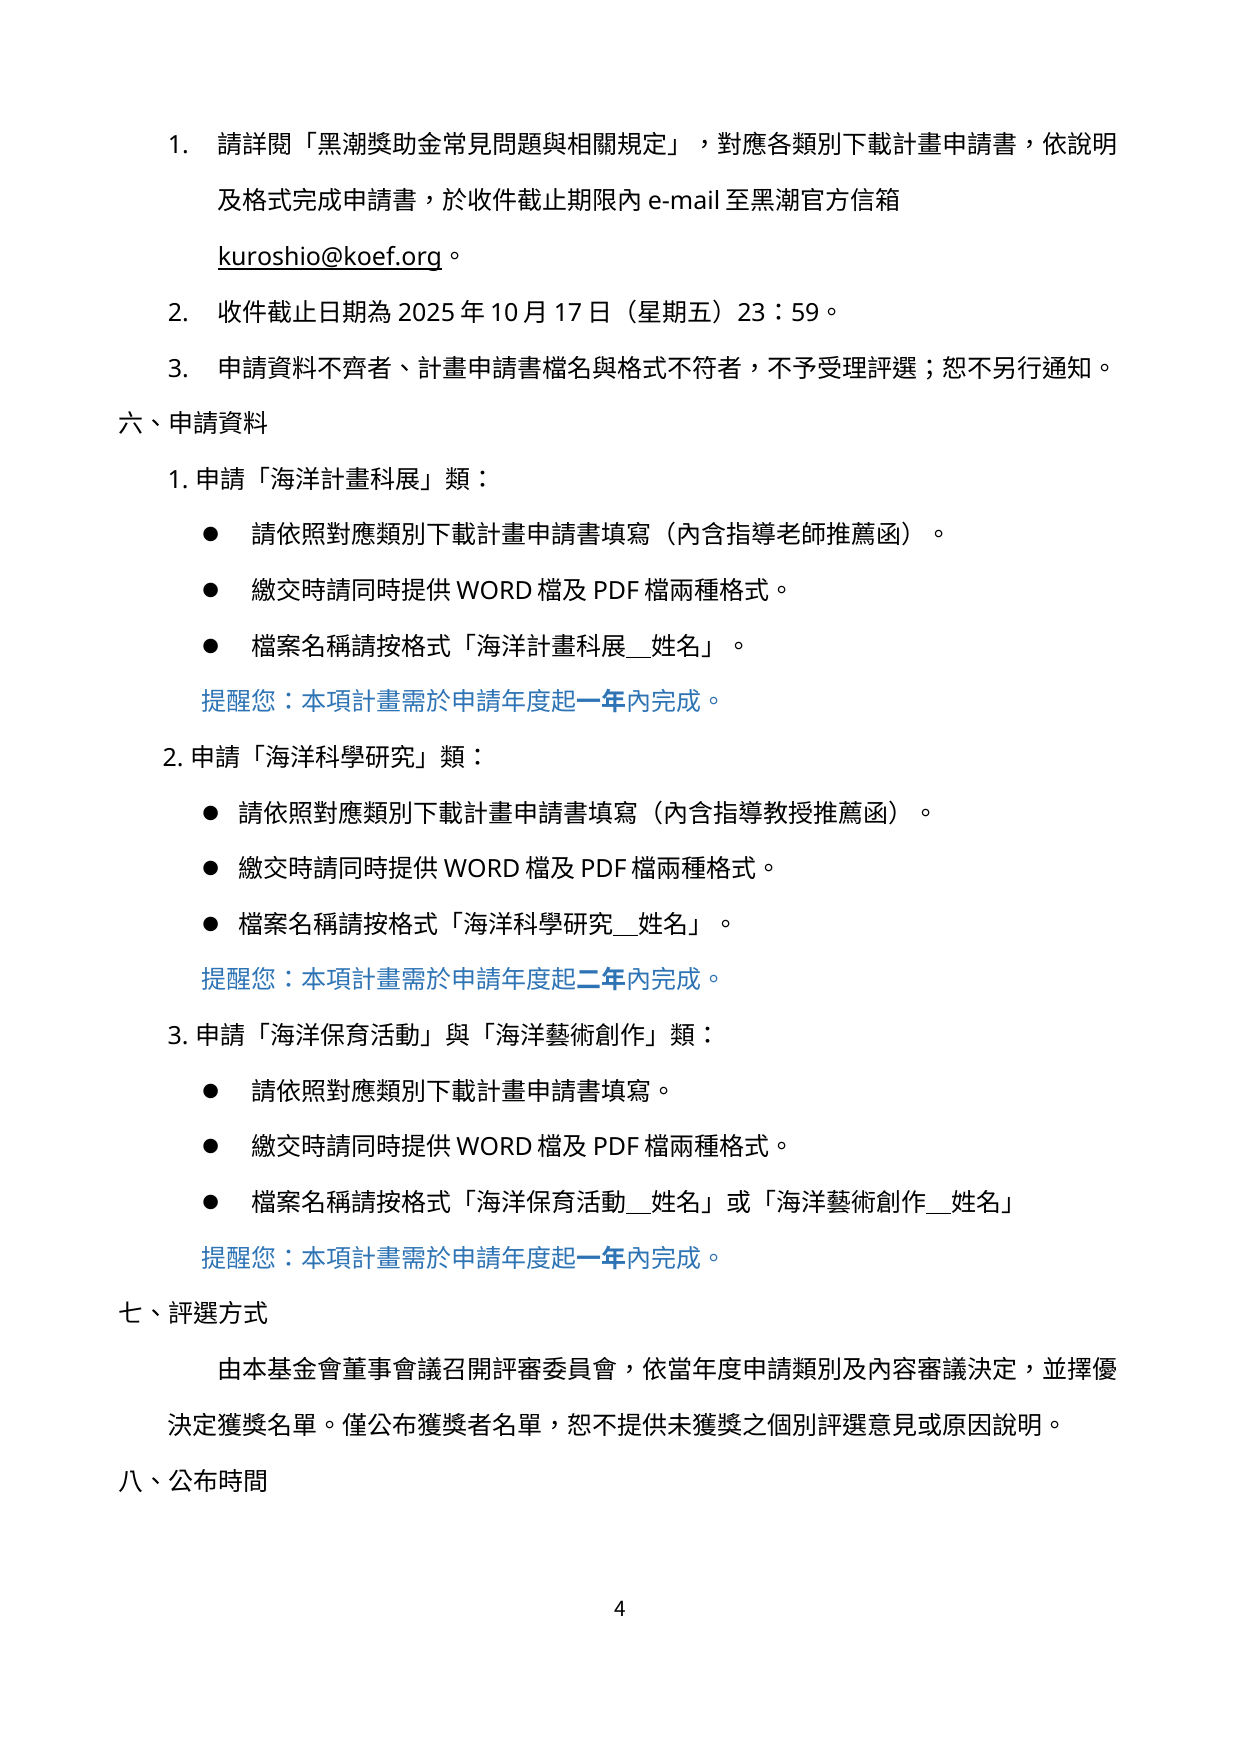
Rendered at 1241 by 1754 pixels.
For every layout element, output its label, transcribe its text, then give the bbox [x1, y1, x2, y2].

list 請依照對應類別下載計畫申請書填寫（內含指導教授推薦函）。 [201, 792, 1122, 830]
text 2. 申請「海洋科學研究」類： [118, 737, 1122, 774]
list 請詳閱「黑潮獎助金常見問題與相關規定」，對應各類別下載計畫申請書，依說明及格式完成申請書，於收件截止期限內e-mail至黑潮官方信箱kuroshio@koef.org。 [168, 124, 1122, 274]
text 八、公布時間 [118, 1461, 1122, 1498]
text 3. 申請「海洋保育活動」與「海洋藝術創作」類： [167, 1015, 1122, 1052]
list 申請資料不齊者、計畫申請書檔名與格式不符者，不予受理評選；恕不另行通知。 [168, 347, 1122, 385]
text 1. 申請「海洋計畫科展」類： [167, 459, 1122, 496]
list 檔案名稱請按格式「海洋科學研究＿姓名」。 [201, 904, 1122, 941]
list 繳交時請同時提供WORD檔及PDF檔兩種格式。 [201, 1126, 1122, 1164]
text 提醒您：本項計畫需於申請年度起二年內完成。 [201, 959, 1122, 997]
list 繳交時請同時提供WORD檔及PDF檔兩種格式。 [201, 848, 1122, 886]
text 提醒您：本項計畫需於申請年度起一年內完成。 [201, 1237, 1122, 1275]
list 檔案名稱請按格式「海洋保育活動＿姓名」或「海洋藝術創作＿姓名」 [201, 1182, 1122, 1219]
list 收件截止日期為2025年10月17日（星期五）23：59。 [168, 292, 1122, 329]
text 由本基金會董事會議召開評審委員會，依當年度申請類別及內容審議決定，並擇優決定獲獎名單。僅公布獲獎者名單，恕不提供未獲獎之個別評選意見或原因說明。 [168, 1349, 1122, 1442]
list 請依照對應類別下載計畫申請書填寫。 [201, 1071, 1122, 1108]
list 請依照對應類別下載計畫申請書填寫（內含指導老師推薦函）。 [201, 514, 1122, 552]
text 六、申請資料 [118, 403, 1122, 441]
text 提醒您：本項計畫需於申請年度起一年內完成。 [201, 681, 1122, 719]
list 繳交時請同時提供WORD檔及PDF檔兩種格式。 [201, 570, 1122, 607]
list 檔案名稱請按格式「海洋計畫科展＿姓名」。 [201, 626, 1122, 663]
text 七、評選方式 [118, 1293, 1122, 1331]
